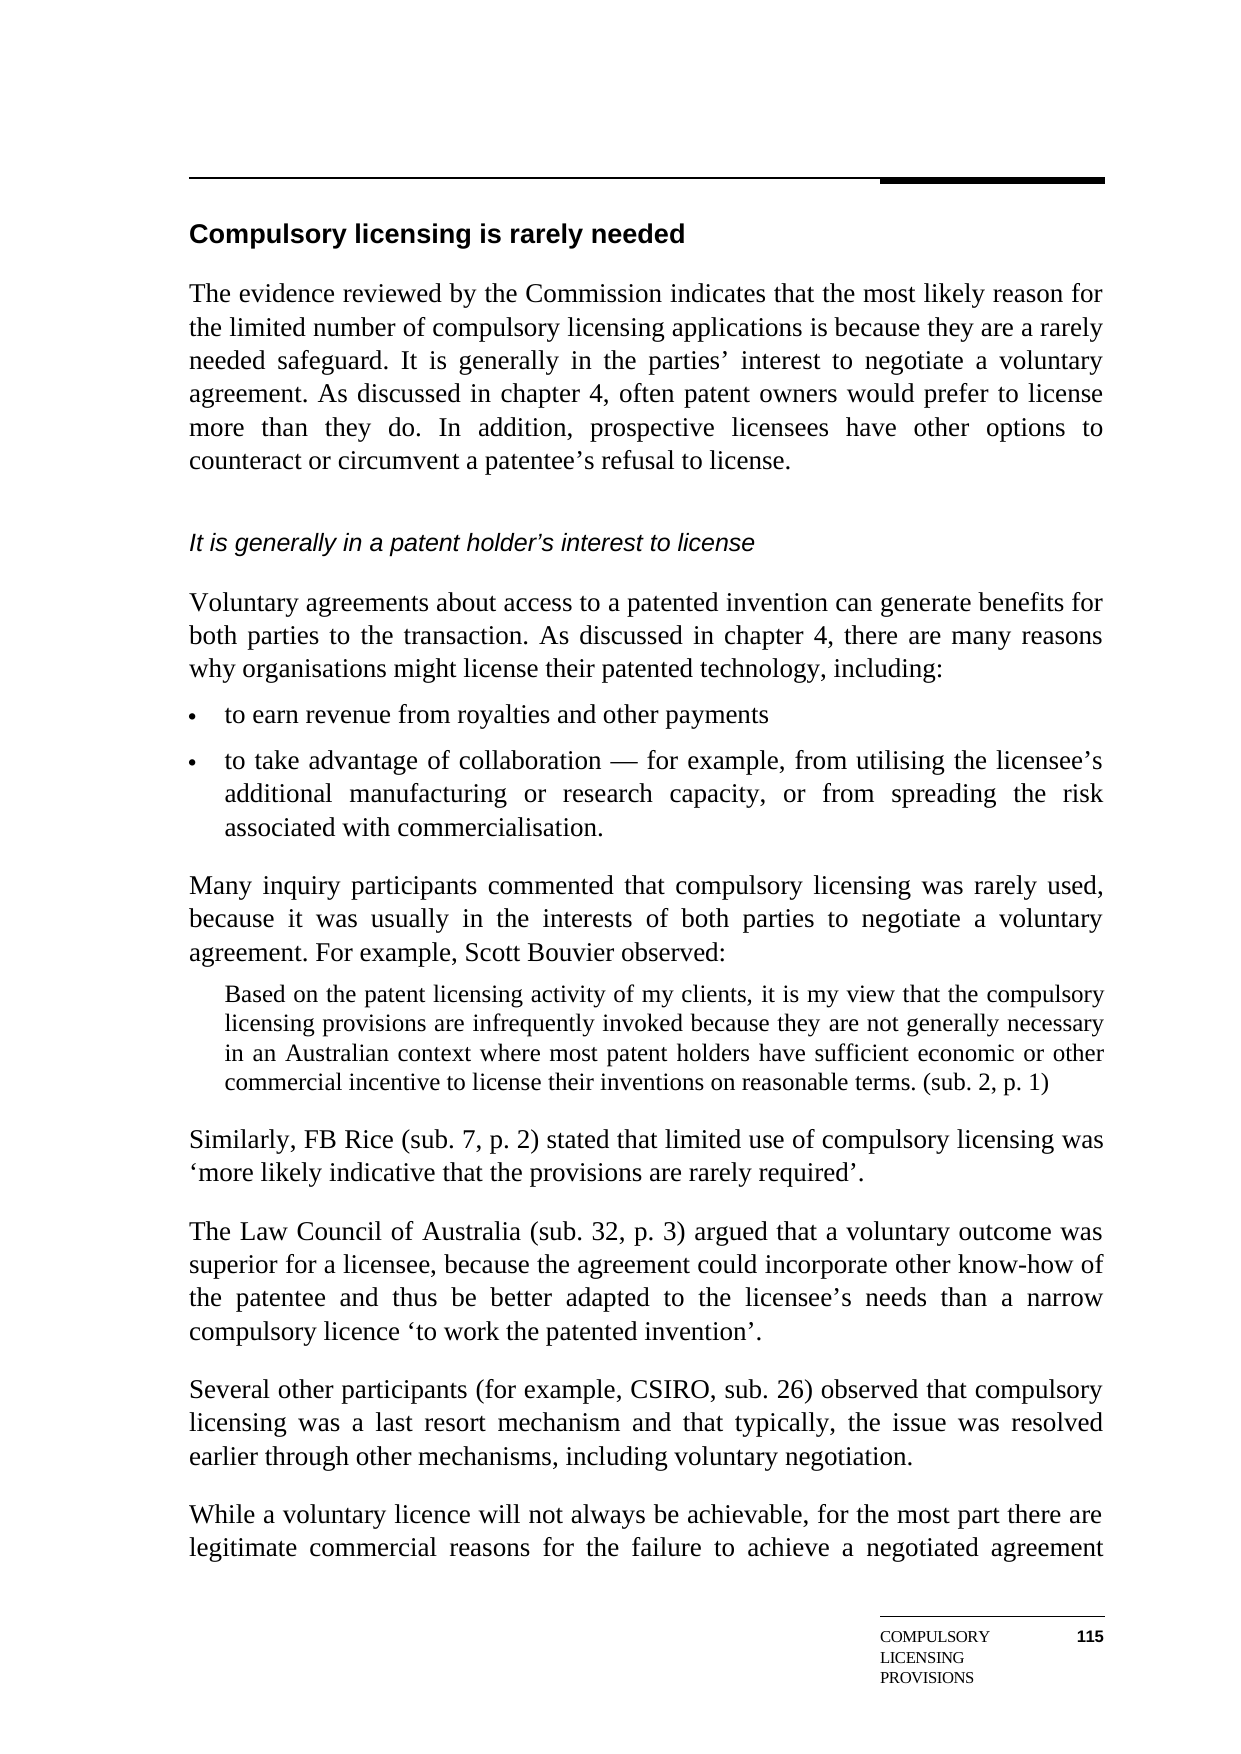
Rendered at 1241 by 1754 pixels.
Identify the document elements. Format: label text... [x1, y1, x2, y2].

text Several other participants (for example, CSIRO, sub. 26) observed that compulsory licensing was a last resort mechanism and that typically, the issue was resolved earlier through other mechanisms, including voluntary negotiation. [189, 1371, 1104, 1471]
text The Law Council of Australia (sub. 32, p. 3) argued that a voluntary outcome was superior for a licensee, because the agreement could incorporate other know-how of the patentee and thus be better adapted to the licensee’s needs than a narrow compulsory licence ‘to work the patented invention’. [189, 1213, 1104, 1346]
text Many inquiry participants commented that compulsory licensing was rarely used, because it was usually in the interests of both parties to negotiate a voluntary agreement. For example, Scott Bouvier observed: [189, 867, 1104, 967]
subtitle Compulsory licensing is rarely needed [189, 217, 1104, 250]
list to earn revenue from royalties and other payments [189, 696, 1104, 729]
text Based on the patent licensing activity of my clients, it is my view that the compulsory licensing provisions are infrequently invoked because they are not generally necessary in an Australian context where most patent holders have sufficient economic or other commercial incentive to license their inventions on reasonable terms. (sub. 2, p. 1) [224, 979, 1104, 1096]
text Similarly, FB Rice (sub. 7, p. 2) stated that limited use of compulsory licensing was ‘more likely indicative that the provisions are rarely required’. [189, 1121, 1104, 1188]
text The evidence reviewed by the Commission indicates that the most likely reason for the limited number of compulsory licensing applications is because they are a rarely needed safeguard. It is generally in the parties’ interest to negotiate a voluntary agreement. As discussed in chapter 4, often patent owners would prefer to license more than they do. In addition, prospective licensees have other options to counteract or circumvent a patentee’s refusal to license. [189, 275, 1104, 475]
subtitle It is generally in a patent holder’s interest to license [189, 525, 1104, 558]
text Voluntary agreements about access to a patented invention can generate benefits for both parties to the transaction. As discussed in chapter 4, there are many reasons why organisations might license their patented technology, including: [189, 583, 1104, 683]
list to take advantage of collaboration — for example, from utilising the licensee’s additional manufacturing or research capacity, or from spreading the risk associated with commercialisation. [189, 742, 1104, 842]
